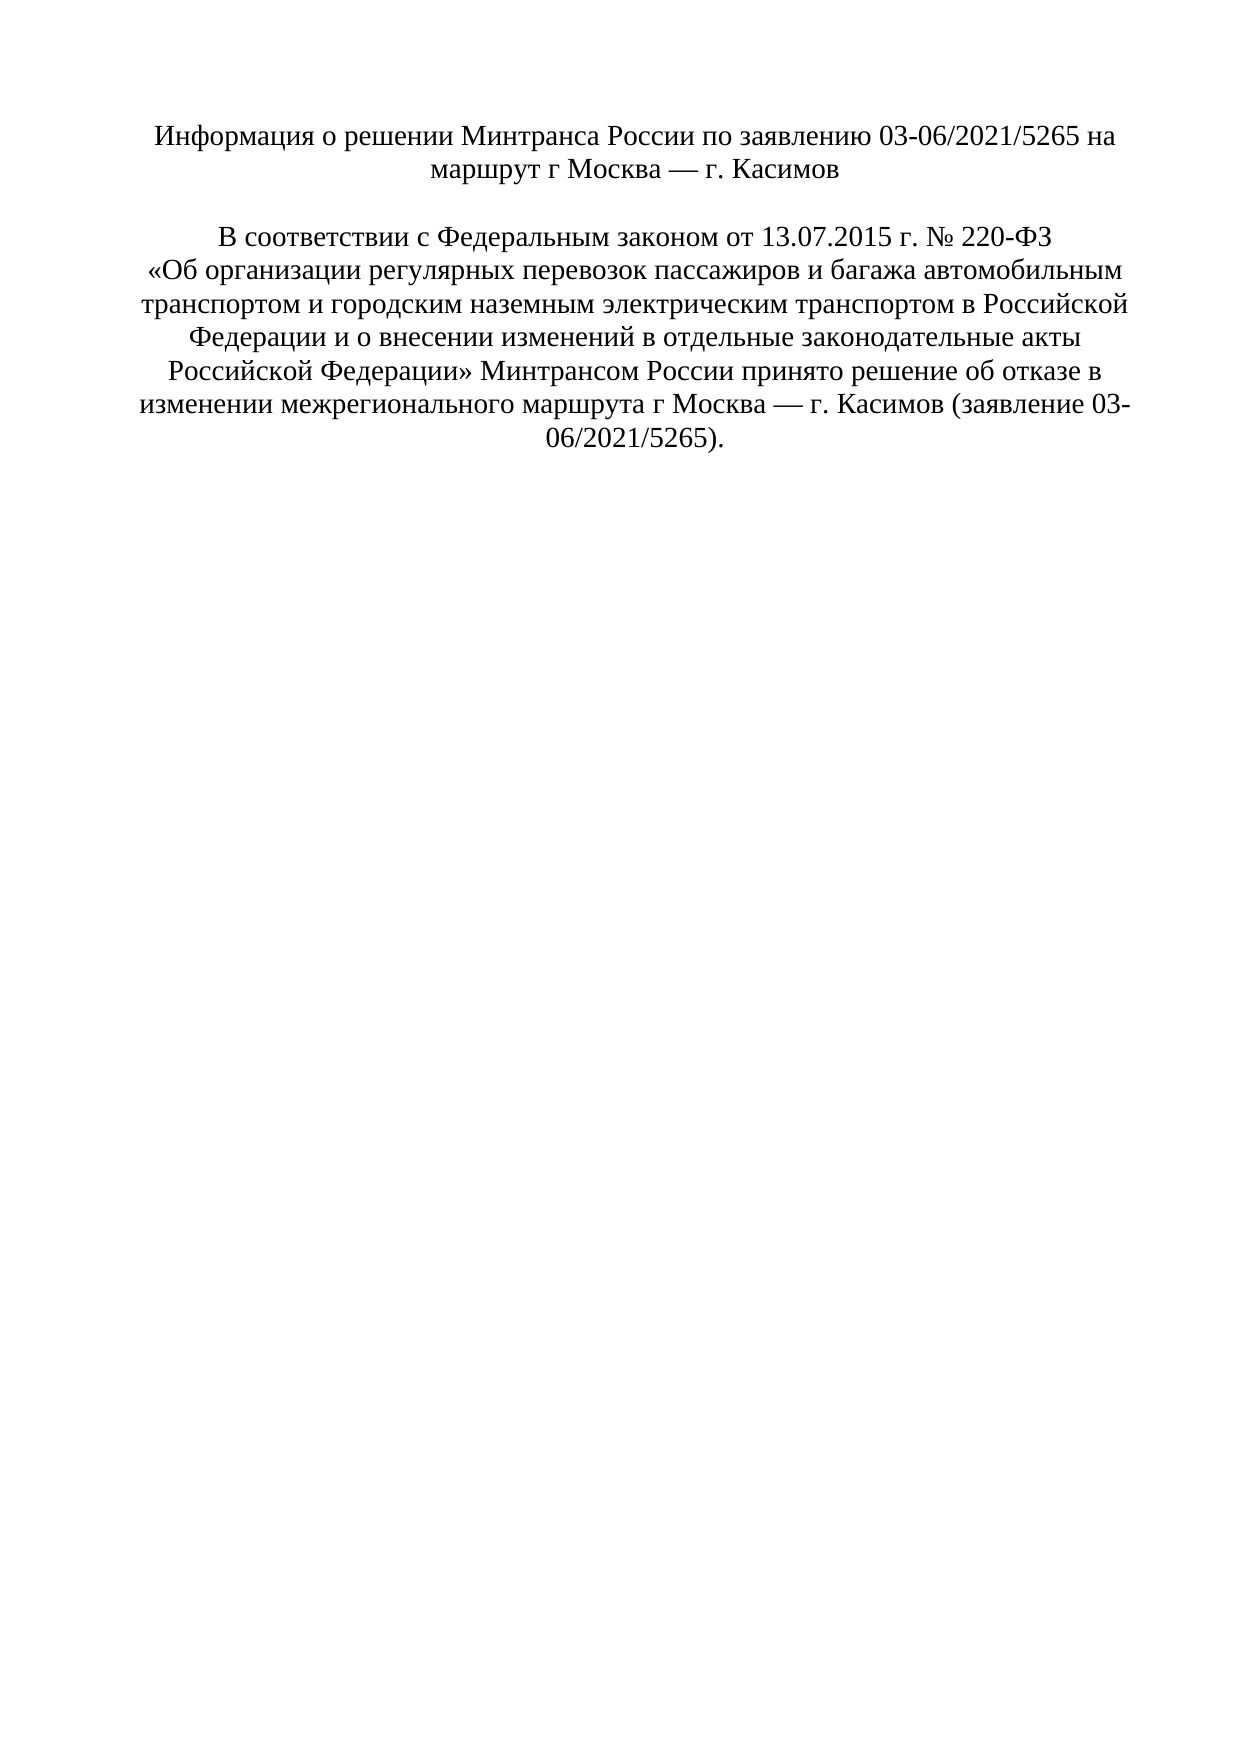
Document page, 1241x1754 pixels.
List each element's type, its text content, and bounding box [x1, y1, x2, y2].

text В соответствии с Федеральным законом от 13.07.2015 г. № 220-ФЗ «Об организации регулярных перевозок пассажиров и багажа автомобильным транспортом и городским наземным электрическим транспортом в Российской Федерации и о внесении изменений в отдельные законодательные акты Российской Федерации» Минтрансом России принято решение об отказе в изменении межрегионального маршрута г Москва — г. Касимов (заявление 03-06/2021/5265). [118, 219, 1152, 453]
text Информация о решении Минтранса России по заявлению 03-06/2021/5265 на маршрут г Москва — г. Касимов [118, 118, 1152, 185]
